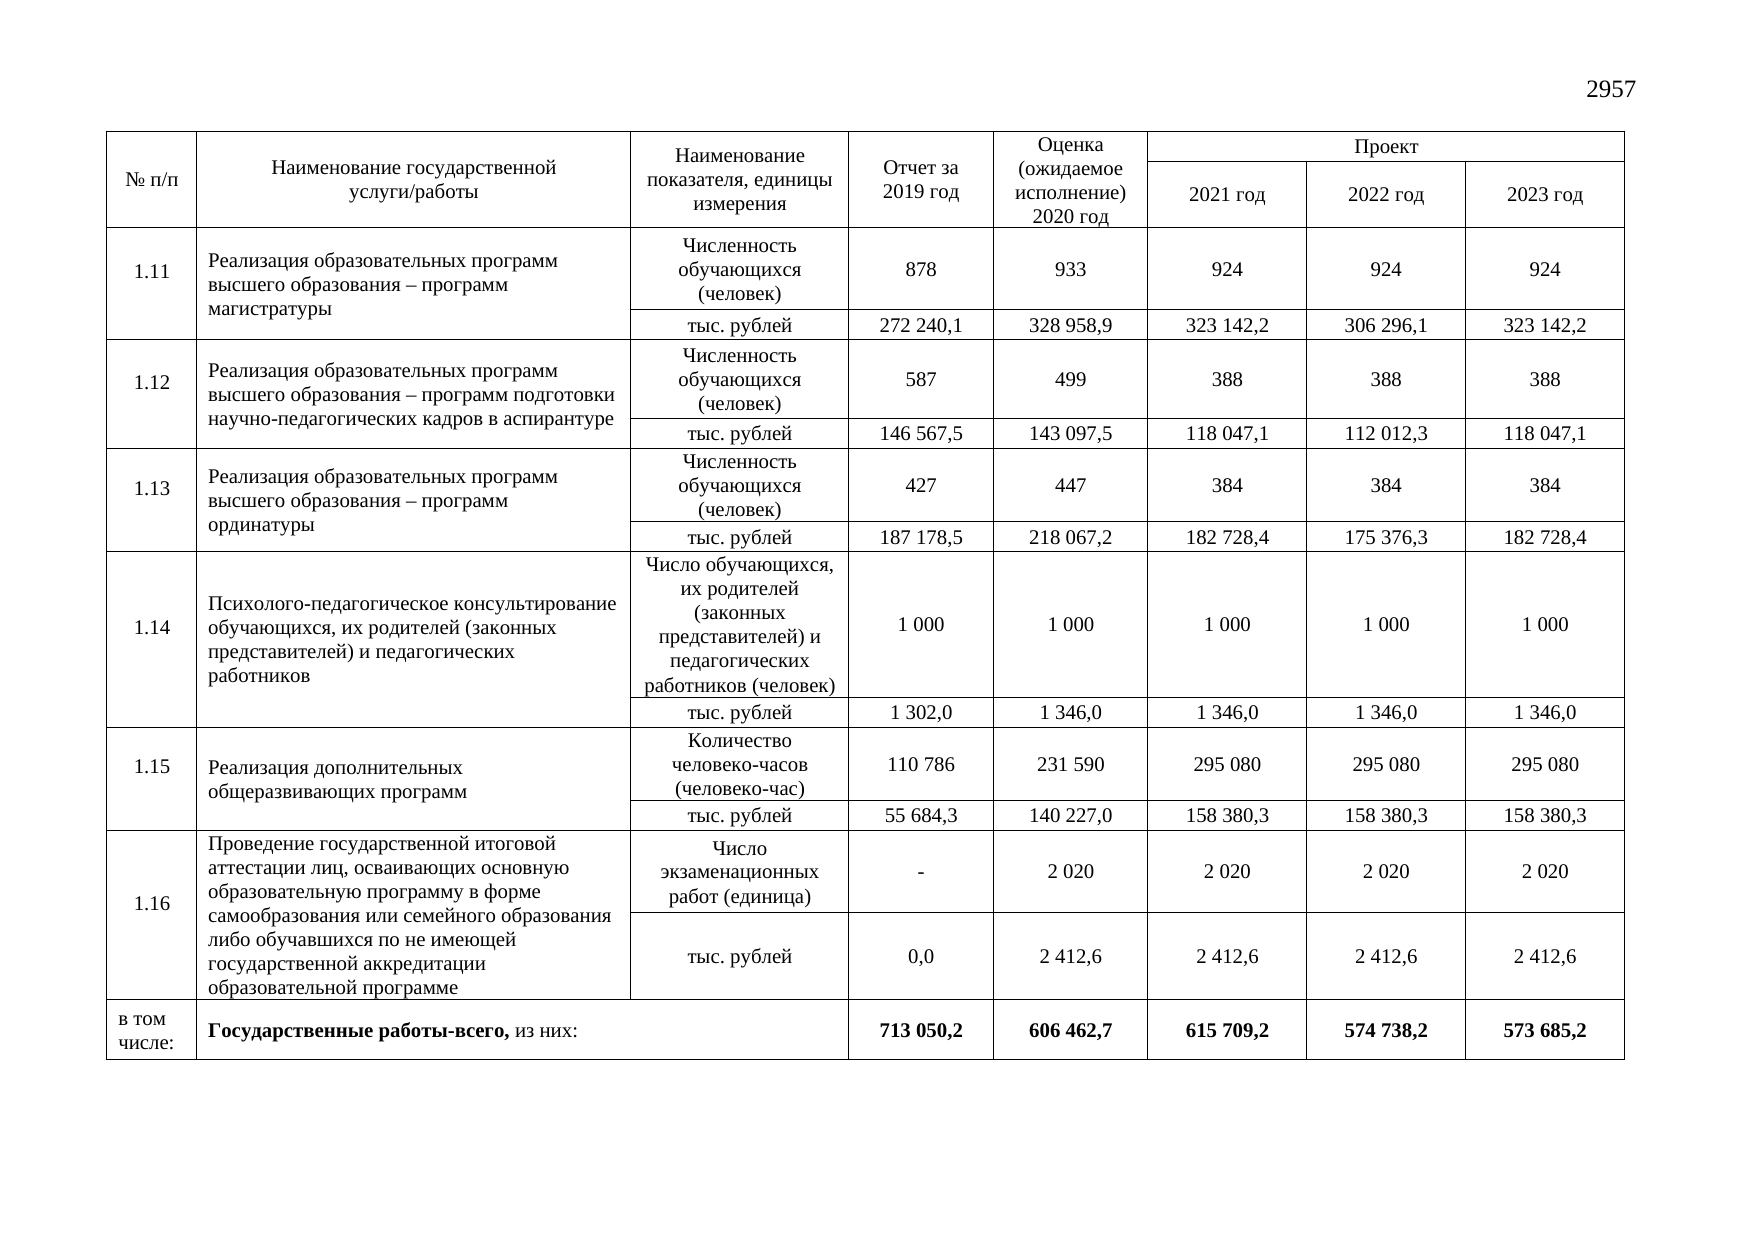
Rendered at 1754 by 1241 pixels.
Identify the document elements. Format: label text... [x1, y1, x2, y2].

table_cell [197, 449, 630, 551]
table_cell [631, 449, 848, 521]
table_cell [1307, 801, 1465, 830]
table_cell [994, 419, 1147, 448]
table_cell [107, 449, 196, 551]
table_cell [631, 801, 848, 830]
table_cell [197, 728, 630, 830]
table_header № п/п [107, 132, 196, 227]
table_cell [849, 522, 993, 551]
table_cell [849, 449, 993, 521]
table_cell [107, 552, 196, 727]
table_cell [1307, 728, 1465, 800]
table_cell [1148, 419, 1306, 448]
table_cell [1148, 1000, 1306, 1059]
table_header Оценка (ожидаемое исполнение) 2020 год [994, 132, 1147, 227]
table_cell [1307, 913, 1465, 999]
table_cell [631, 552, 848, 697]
table_header Наименование государственной услуги/работы [197, 132, 630, 227]
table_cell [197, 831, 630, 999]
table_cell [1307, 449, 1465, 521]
table_header Отчет за 2019 год [849, 132, 993, 227]
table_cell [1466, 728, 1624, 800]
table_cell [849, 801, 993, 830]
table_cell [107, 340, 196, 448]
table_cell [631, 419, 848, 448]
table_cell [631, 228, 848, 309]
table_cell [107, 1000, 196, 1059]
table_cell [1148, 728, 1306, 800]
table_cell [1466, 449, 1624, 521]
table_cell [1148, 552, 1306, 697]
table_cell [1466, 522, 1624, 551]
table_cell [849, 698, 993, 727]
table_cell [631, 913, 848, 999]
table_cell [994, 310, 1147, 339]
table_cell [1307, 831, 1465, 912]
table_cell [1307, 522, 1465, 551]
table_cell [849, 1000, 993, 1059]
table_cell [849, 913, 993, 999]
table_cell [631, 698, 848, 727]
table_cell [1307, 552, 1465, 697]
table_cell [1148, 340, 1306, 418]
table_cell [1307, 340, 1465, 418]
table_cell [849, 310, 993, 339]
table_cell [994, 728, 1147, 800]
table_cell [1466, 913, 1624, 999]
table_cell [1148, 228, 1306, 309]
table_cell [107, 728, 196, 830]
table_header Наименование показателя, единицы измерения [631, 132, 848, 227]
table_cell 2023 год [1466, 162, 1624, 227]
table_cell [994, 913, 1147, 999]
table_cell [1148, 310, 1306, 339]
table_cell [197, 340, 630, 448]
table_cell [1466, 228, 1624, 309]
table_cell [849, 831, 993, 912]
table_header Проект [1148, 132, 1624, 161]
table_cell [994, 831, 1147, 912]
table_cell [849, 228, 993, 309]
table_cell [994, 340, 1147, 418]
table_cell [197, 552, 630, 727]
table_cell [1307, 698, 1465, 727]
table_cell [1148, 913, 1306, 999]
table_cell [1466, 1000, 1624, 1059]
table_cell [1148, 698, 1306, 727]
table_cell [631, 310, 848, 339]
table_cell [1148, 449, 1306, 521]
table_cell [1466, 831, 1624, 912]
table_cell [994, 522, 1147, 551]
table_cell 2022 год [1307, 162, 1465, 227]
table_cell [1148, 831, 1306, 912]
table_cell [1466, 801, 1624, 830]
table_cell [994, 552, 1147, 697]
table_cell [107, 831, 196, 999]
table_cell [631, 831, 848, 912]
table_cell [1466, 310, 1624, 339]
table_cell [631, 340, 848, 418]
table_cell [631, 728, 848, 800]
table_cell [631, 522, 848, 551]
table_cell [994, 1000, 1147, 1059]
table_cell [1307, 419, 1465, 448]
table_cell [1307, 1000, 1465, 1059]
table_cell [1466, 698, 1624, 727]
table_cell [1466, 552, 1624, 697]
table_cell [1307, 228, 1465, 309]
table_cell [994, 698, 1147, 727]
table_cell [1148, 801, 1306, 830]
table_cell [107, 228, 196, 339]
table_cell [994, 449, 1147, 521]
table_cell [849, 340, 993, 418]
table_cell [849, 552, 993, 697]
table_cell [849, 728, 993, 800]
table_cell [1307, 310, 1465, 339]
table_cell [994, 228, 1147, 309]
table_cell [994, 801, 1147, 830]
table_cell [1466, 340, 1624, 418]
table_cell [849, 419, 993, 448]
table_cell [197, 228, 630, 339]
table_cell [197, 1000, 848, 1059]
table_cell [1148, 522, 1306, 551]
table_cell 2021 год [1148, 162, 1306, 227]
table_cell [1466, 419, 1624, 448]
